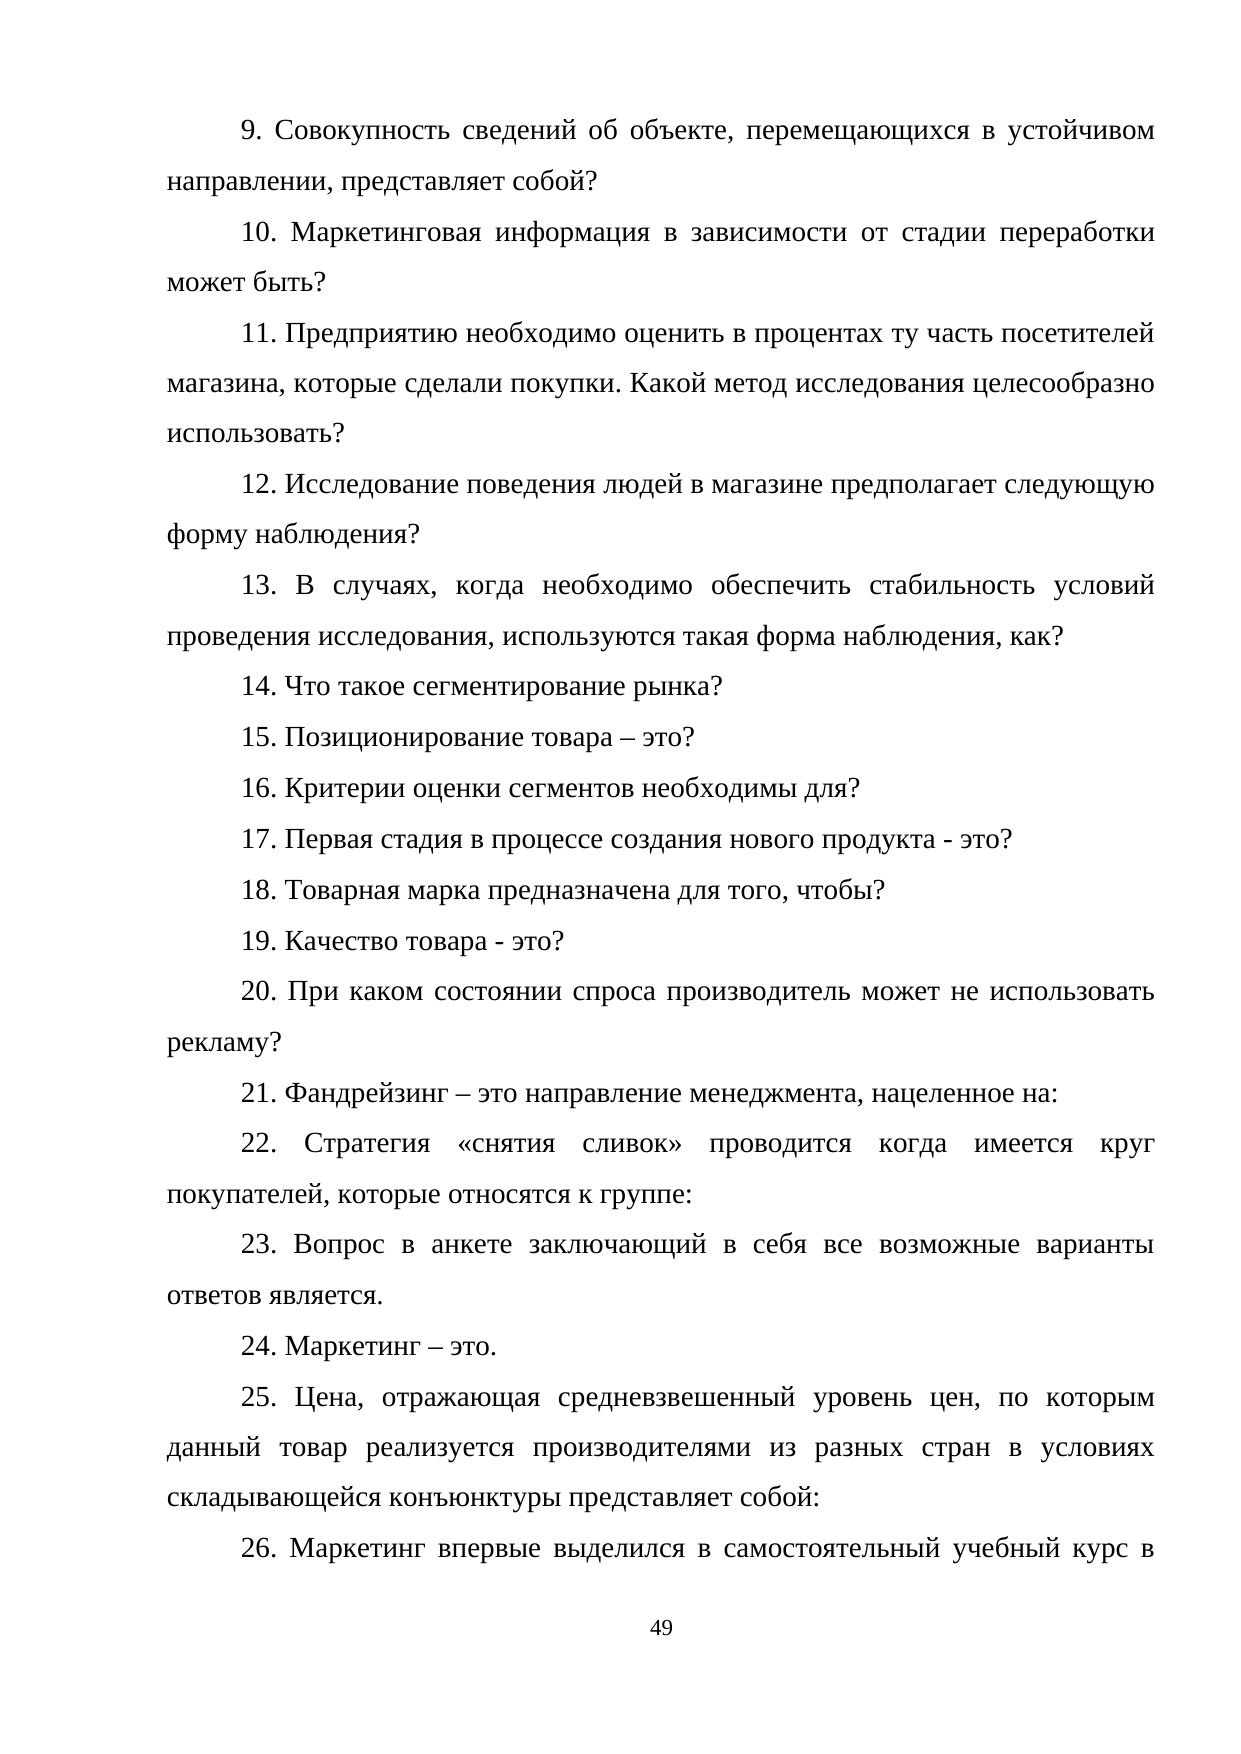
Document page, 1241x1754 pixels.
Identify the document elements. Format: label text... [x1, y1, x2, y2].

text 22. Стратегия «снятия сливок» проводится когда имеется круг покупателей, которые относятся к группе: [167, 1126, 1156, 1209]
text 25. Цена, отражающая средневзвешенный уровень цен, по которым данный товар реализуется производителями из разных стран в условиях складывающейся конъюнктуры представляет собой: [167, 1379, 1156, 1513]
text 12. Исследование поведения людей в магазине предполагает следующую форму наблюдения? [167, 466, 1156, 550]
text 15. Позиционирование товара – это? [167, 719, 1156, 753]
text 16. Критерии оценки сегментов необходимы для? [167, 770, 1156, 804]
text 20. При каком состоянии спроса производитель может не использовать рекламу? [167, 973, 1156, 1057]
text 13. В случаях, когда необходимо обеспечить стабильность условий проведения исследования, используются такая форма наблюдения, как? [167, 567, 1156, 651]
text 14. Что такое сегментирование рынка? [167, 668, 1156, 702]
text 18. Товарная марка предназначена для того, чтобы? [167, 872, 1156, 905]
text 10. Маркетинговая информация в зависимости от стадии переработки может быть? [167, 214, 1156, 297]
text 23. Вопрос в анкете заключающий в себя все возможные варианты ответов является. [167, 1227, 1156, 1311]
text 21. Фандрейзинг – это направление менеджмента, нацеленное на: [167, 1075, 1156, 1108]
text 9. Совокупность сведений об объекте, перемещающихся в устойчивом направлении, представляет собой? [167, 112, 1156, 196]
text 19. Качество товара - это? [167, 923, 1156, 956]
text 11. Предприятию необходимо оценить в процентах ту часть посетителей магазина, которые сделали покупки. Какой метод исследования целесообразно использовать? [167, 315, 1156, 449]
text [167, 1530, 1156, 1564]
text 24. Маркетинг – это. [167, 1328, 1156, 1361]
text 17. Первая стадия в процессе создания нового продукта - это? [167, 821, 1156, 854]
